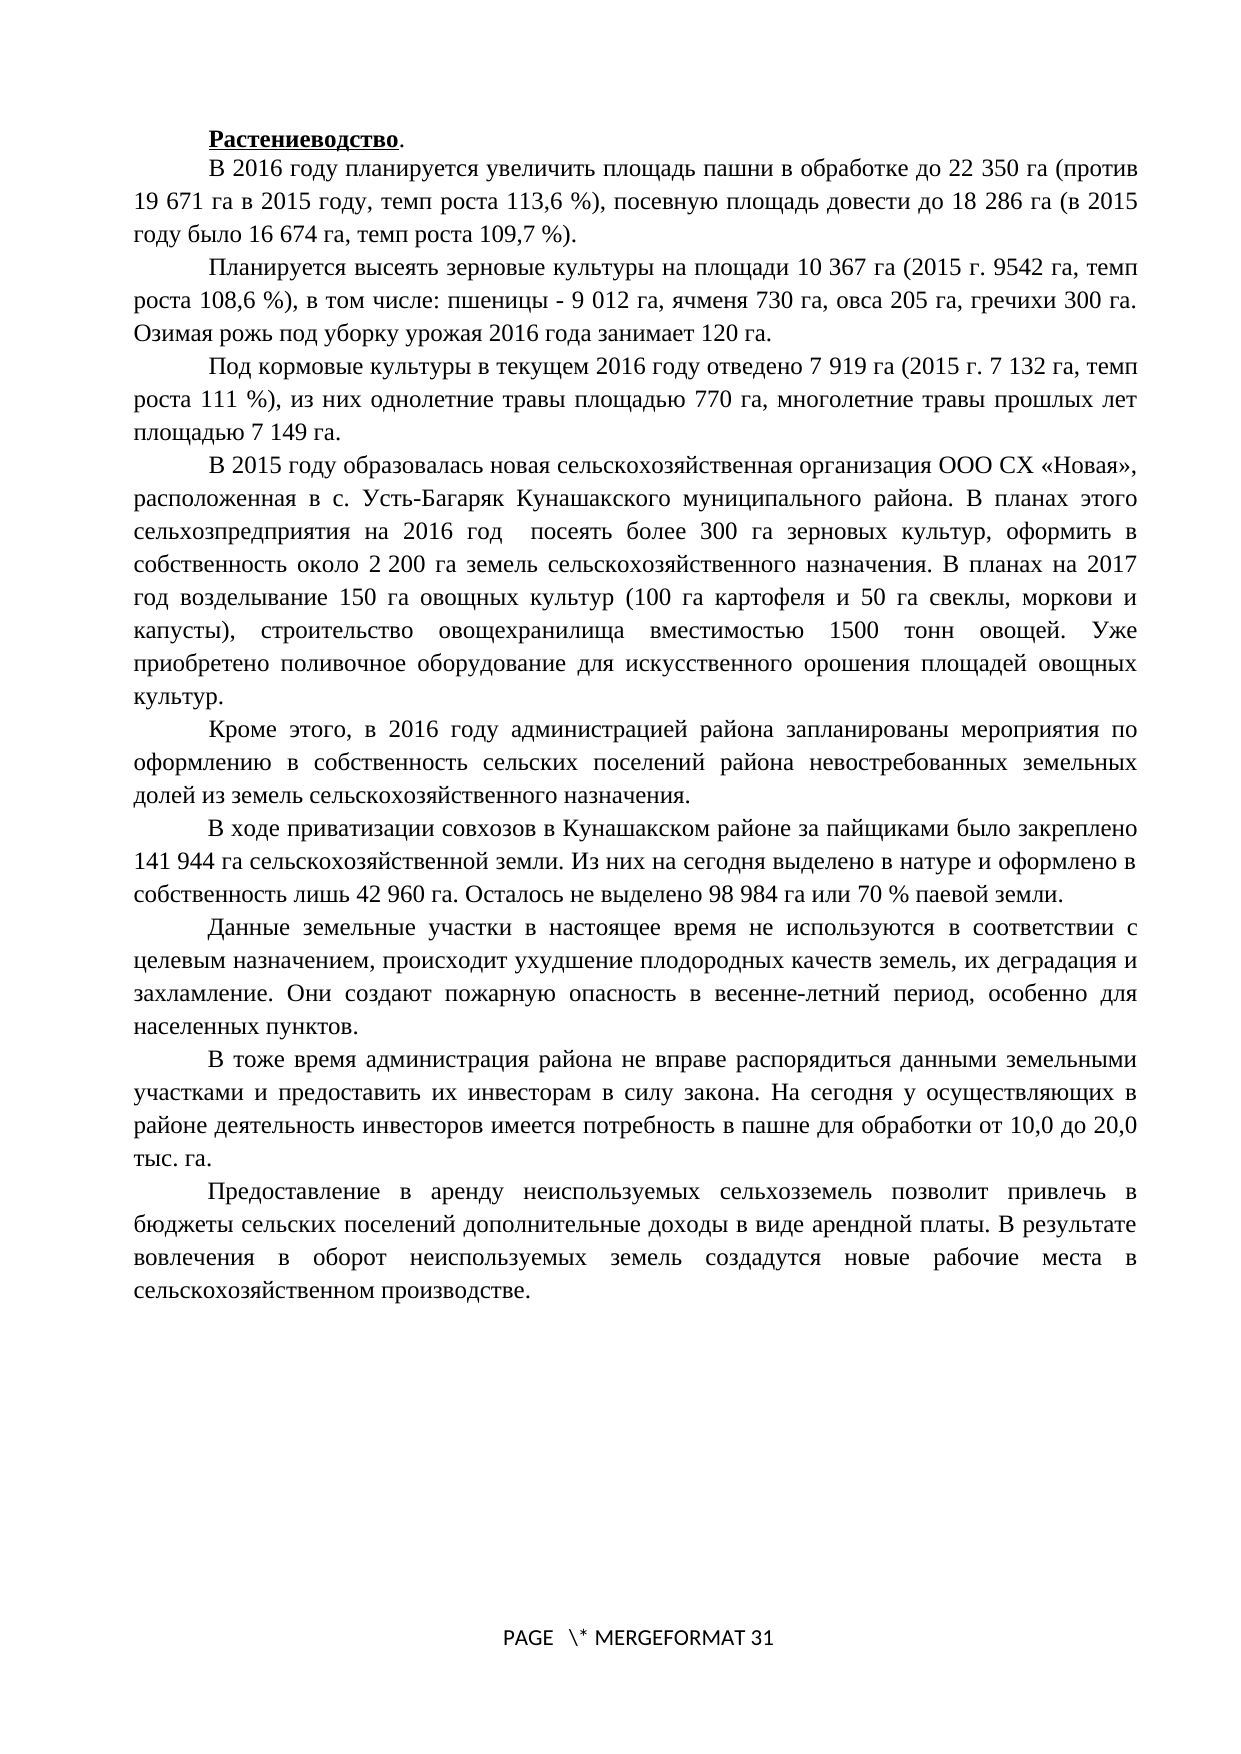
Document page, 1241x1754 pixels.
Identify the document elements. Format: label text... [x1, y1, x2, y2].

text Предоставление в аренду неиспользуемых сельхозземель позволит привлечь в бюджеты сельских поселений дополнительные доходы в виде арендной платы. В результате вовлечения в оборот неиспользуемых земель создадутся новые рабочие места в сельскохозяйственном производстве. [133, 1176, 1138, 1304]
text В 2016 году планируется увеличить площадь пашни в обработке до 22 350 га (против 19 671 га в 2015 году, темп роста 113,6 %), посевную площадь довести до 18 286 га (в 2015 году было 16 674 га, темп роста 109,7 %). [133, 153, 1138, 247]
text В ходе приватизации совхозов в Кунашакском районе за пайщиками было закреплено 141 944 га сельскохозяйственной земли. Из них на сегодня выделено в натуре и оформлено в собственность лишь 42 960 га. Осталось не выделено 98 984 га или 70 % паевой земли. [133, 813, 1138, 908]
text В 2015 году образовалась новая сельскохозяйственная организация ООО СХ «Новая», расположенная в с. Усть-Багаряк Кунашакского муниципального района. В планах этого сельхозпредприятия на 2016 год посеять более 300 га зерновых культур, оформить в собственность около 2 200 га земель сельскохозяйственного назначения. В планах на 2017 год возделывание 150 га овощных культур (100 га картофеля и 50 га свеклы, моркови и капусты), строительство овощехранилища вместимостью 1500 тонн овощей. Уже приобретено поливочное оборудование для искусственного орошения площадей овощных культур. [133, 450, 1138, 710]
text Данные земельные участки в настоящее время не используются в соответствии с целевым назначением, происходит ухудшение плодородных качеств земель, их деградация и захламление. Они создают пожарную опасность в весенне-летний период, особенно для населенных пунктов. [133, 912, 1138, 1040]
text Под кормовые культуры в текущем 2016 году отведено 7 919 га (2015 г. 7 132 га, темп роста 111 %), из них однолетние травы площадью 770 га, многолетние травы прошлых лет площадью 7 149 га. [133, 351, 1138, 446]
text Кроме этого, в 2016 году администрацией района запланированы мероприятия по оформлению в собственность сельских поселений района невостребованных земельных долей из земель сельскохозяйственного назначения. [133, 714, 1138, 809]
text Растениеводство. [133, 124, 1138, 153]
text Планируется высеять зерновые культуры на площади 10 367 га (2015 г. 9542 га, темп роста 108,6 %), в том числе: пшеницы - 9 012 га, ячменя 730 га, овса 205 га, гречихи 300 га. Озимая рожь под уборку урожая 2016 года занимает 120 га. [133, 252, 1138, 347]
text В тоже время администрация района не вправе распорядиться данными земельными участками и предоставить их инвесторам в силу закона. На сегодня у осуществляющих в районе деятельность инвесторов имеется потребность в пашне для обработки от 10,0 до 20,0 тыс. га. [133, 1044, 1138, 1172]
